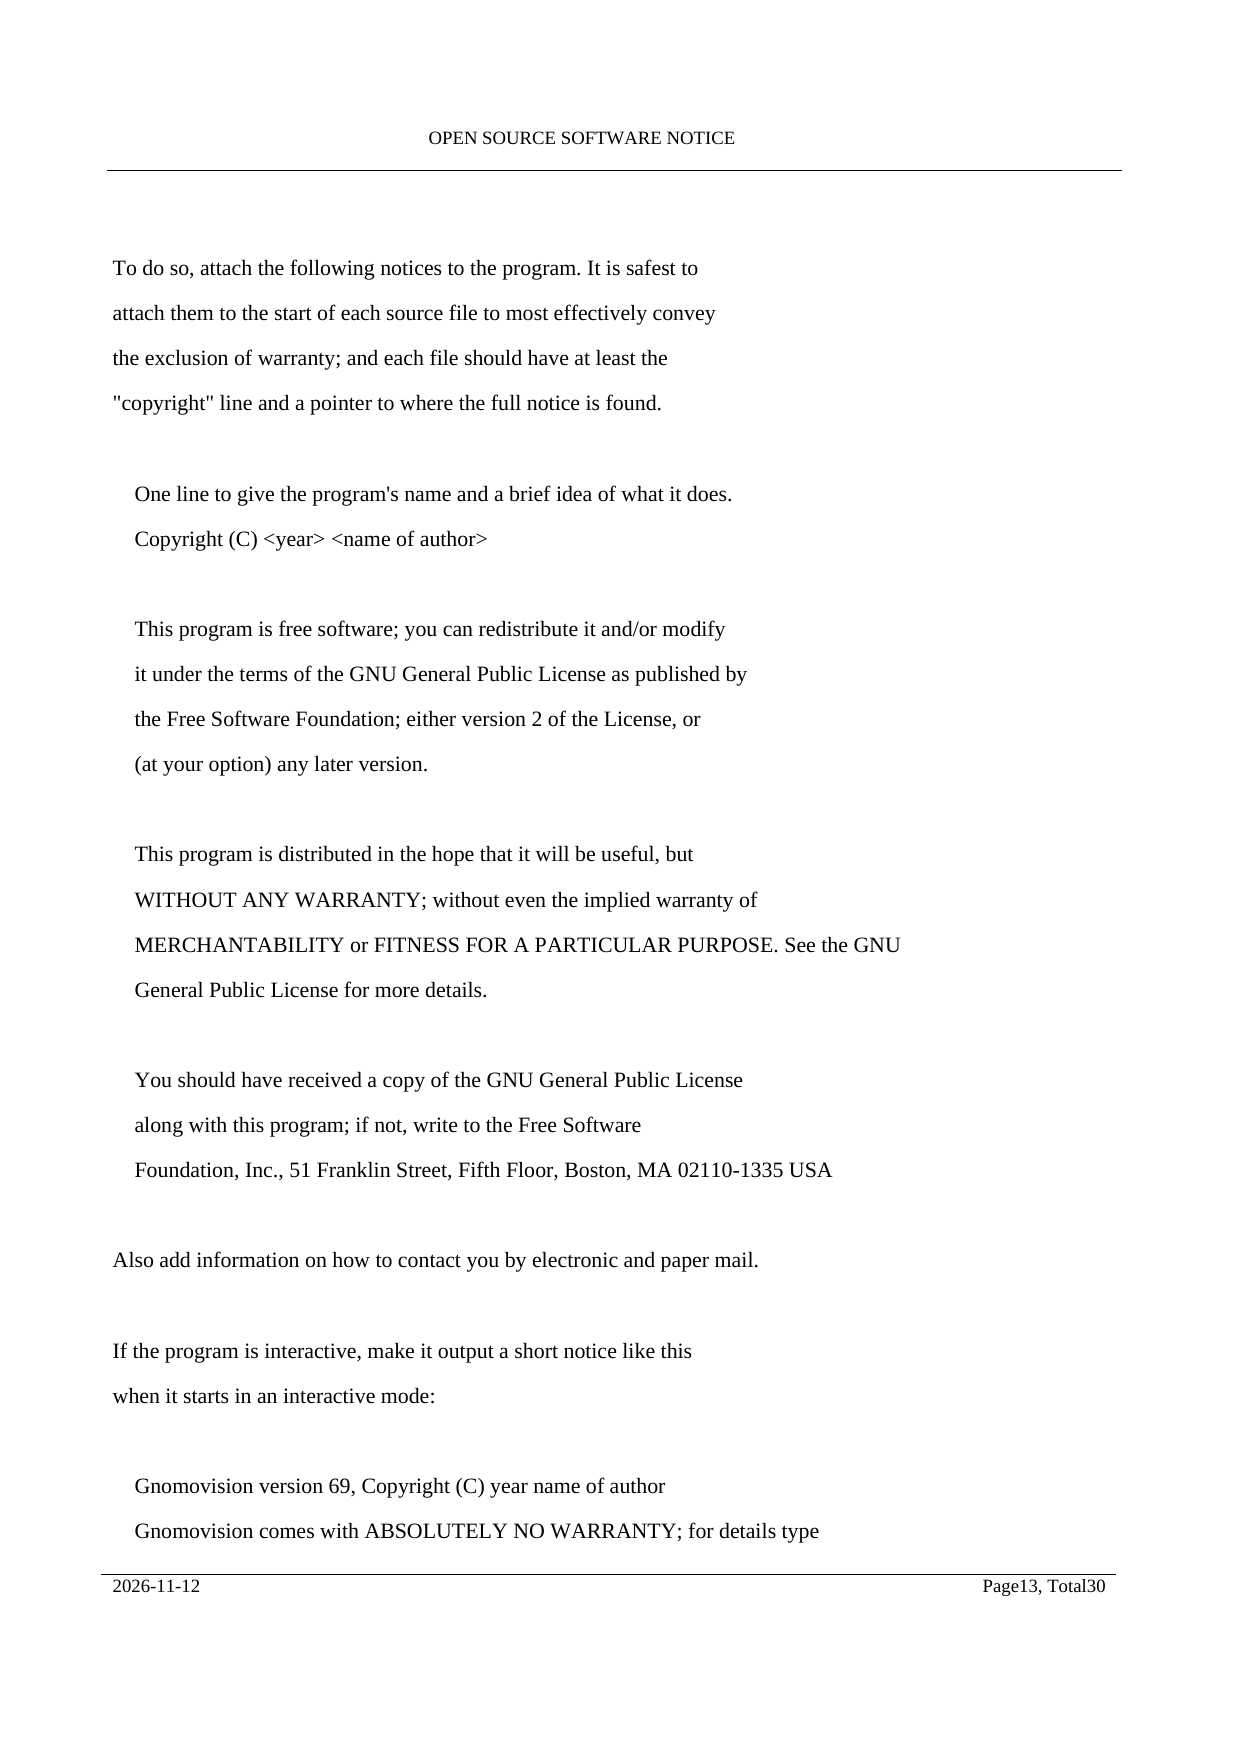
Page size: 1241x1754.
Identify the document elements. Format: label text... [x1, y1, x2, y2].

text the Free Software Foundation; either version 2 of the License, or [112, 702, 1128, 735]
text General Public License for more details. [112, 973, 1128, 1006]
text Copyright (C) <year> <name of author> [112, 522, 1128, 554]
text WITHOUT ANY WARRANTY; without even the implied warranty of [112, 883, 1128, 915]
text Also add information on how to contact you by electronic and paper mail. [112, 1244, 1128, 1276]
text Foundation, Inc., 51 Franklin Street, Fifth Floor, Boston, MA 02110-1335 USA [112, 1153, 1128, 1186]
text it under the terms of the GNU General Public License as published by [112, 657, 1128, 690]
text Gnomovision version 69, Copyright (C) year name of author [112, 1469, 1128, 1502]
text Gnomovision comes with ABSOLUTELY NO WARRANTY; for details type [112, 1514, 1128, 1547]
text This program is distributed in the hope that it will be useful, but [112, 838, 1128, 870]
text "copyright" line and a pointer to where the full notice is found. [112, 387, 1128, 419]
text the exclusion of warranty; and each file should have at least the [112, 342, 1128, 374]
text when it starts in an interactive mode: [112, 1379, 1128, 1412]
text MERCHANTABILITY or FITNESS FOR A PARTICULAR PURPOSE. See the GNU [112, 928, 1128, 961]
text along with this program; if not, write to the Free Software [112, 1108, 1128, 1141]
text You should have received a copy of the GNU General Public License [112, 1063, 1128, 1096]
text One line to give the program's name and a brief idea of what it does. [112, 477, 1128, 509]
text attach them to the start of each source file to most effectively convey [112, 297, 1128, 329]
text (at your option) any later version. [112, 748, 1128, 780]
text To do so, attach the following notices to the program. It is safest to [112, 251, 1128, 284]
text This program is free software; you can redistribute it and/or modify [112, 612, 1128, 645]
text If the program is interactive, make it output a short notice like this [112, 1334, 1128, 1366]
